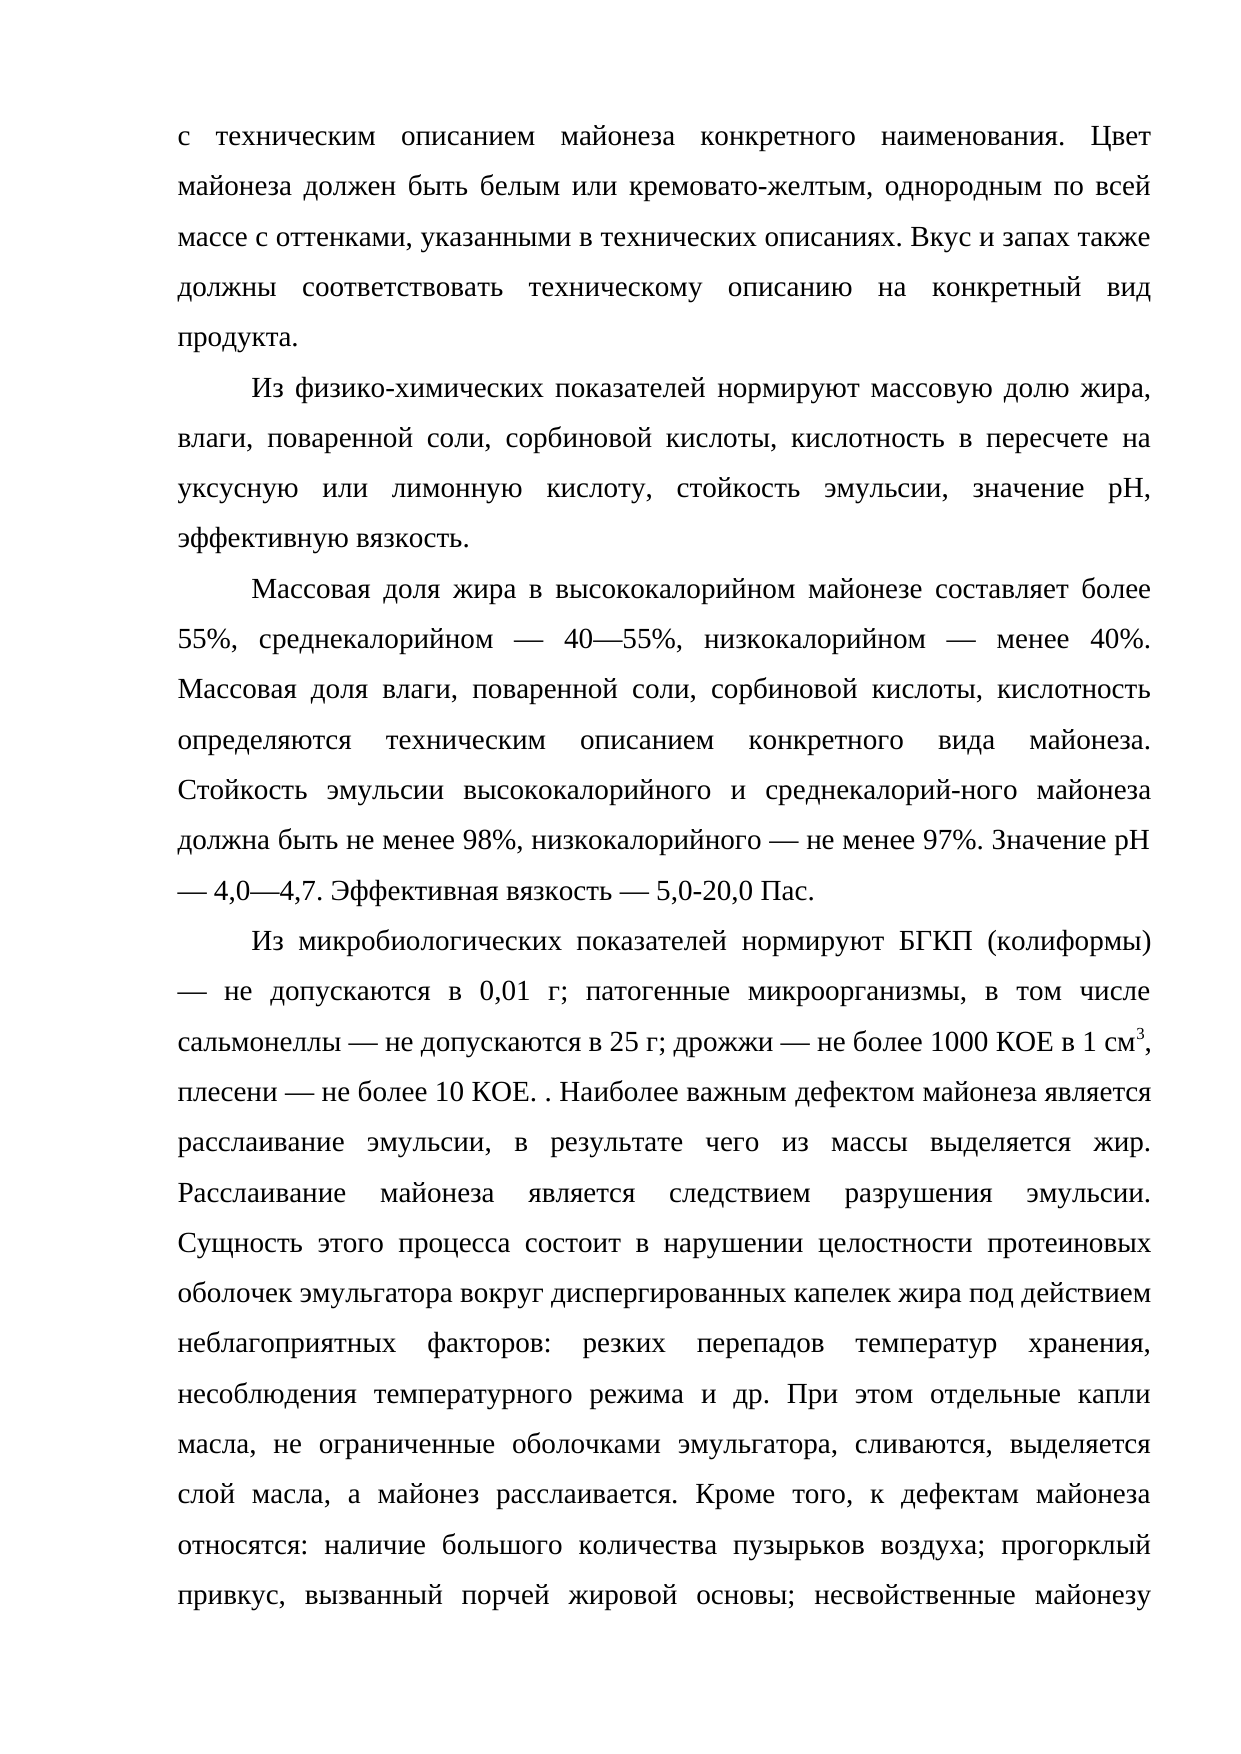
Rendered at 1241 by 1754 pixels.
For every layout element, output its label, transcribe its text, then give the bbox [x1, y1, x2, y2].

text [177, 923, 1152, 1611]
text Из физико-химических показателей нормируют массовую долю жира, влаги, поваренной соли, сорбиновой кислоты, кислотность в пересчете на уксусную или лимонную кислоту, стойкость эмульсии, значение рН, эффективную вязкость. [177, 370, 1152, 554]
text Массовая доля жира в высококалорийном майонезе составляет более 55%, среднекалорийном — 40—55%, низкокалорийном — менее 40%. Массовая доля влаги, поваренной соли, сорбиновой кислоты, кислотность определяются техническим описанием конкретного вида майонеза. Стойкость эмульсии высококалорийного и среднекалорий-ного майонеза должна быть не менее 98%, низкокалорийного — не менее 97%. Значение рН — 4,0—4,7. Эффективная вязкость — 5,0-20,0 Пас. [177, 571, 1152, 906]
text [177, 118, 1152, 353]
